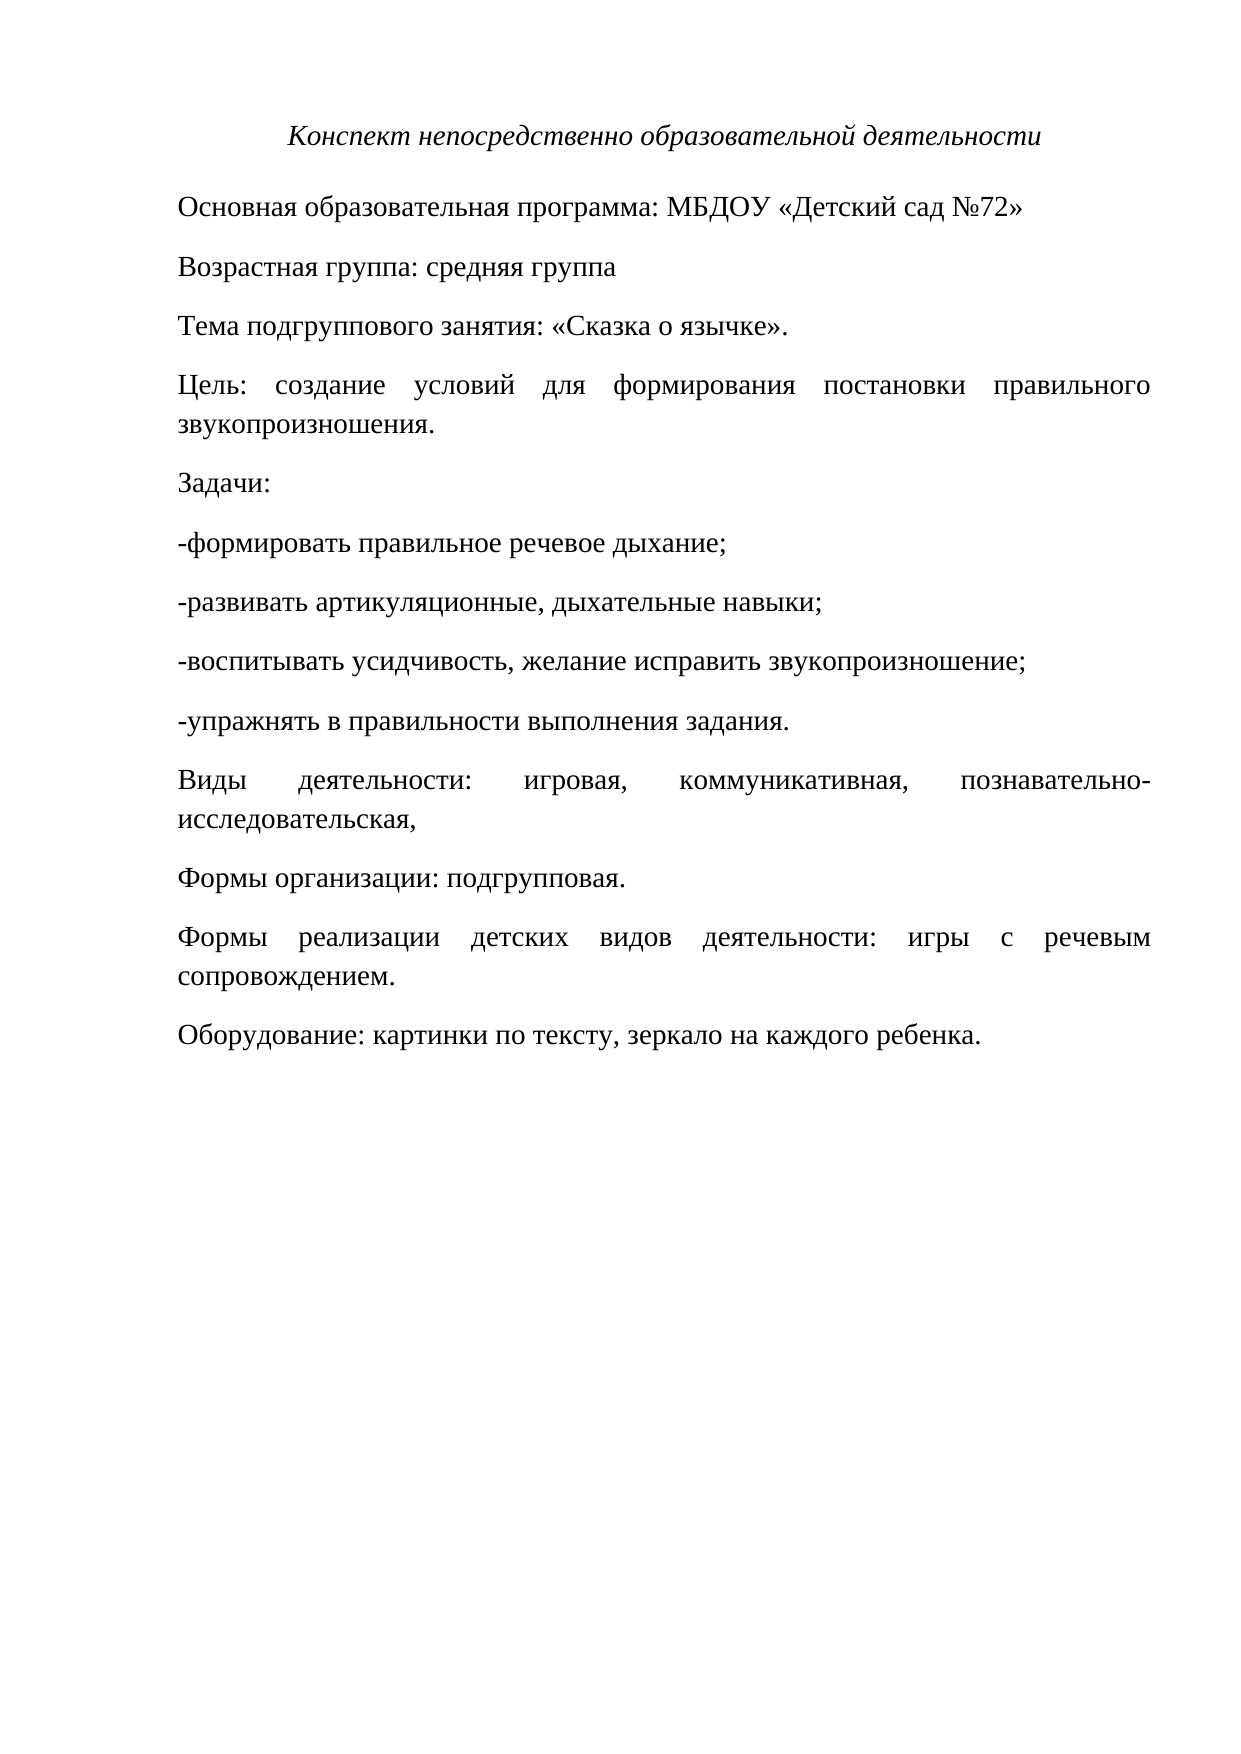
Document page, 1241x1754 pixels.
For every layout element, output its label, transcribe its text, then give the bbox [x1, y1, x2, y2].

text Оборудование: картинки по тексту, зеркало на каждого ребенка. [177, 1017, 1152, 1051]
text -упражнять в правильности выполнения задания. [177, 703, 1152, 736]
text Цель: создание условий для формирования постановки правильного звукопроизношения. [177, 367, 1152, 439]
text Формы организации: подгрупповая. [177, 860, 1152, 894]
text Формы реализации детских видов деятельности: игры с речевым сопровождением. [177, 919, 1152, 992]
text Тема подгруппового занятия: «Сказка о язычке». [177, 308, 1152, 342]
text Задачи: [177, 465, 1152, 499]
text Виды деятельности: игровая, коммуникативная, познавательно-исследовательская, [177, 762, 1152, 834]
text Возрастная группа: средняя группа [177, 249, 1152, 282]
text -развивать артикуляционные, дыхательные навыки; [177, 584, 1152, 618]
text -формировать правильное речевое дыхание; [177, 525, 1152, 558]
text Конспект непосредственно образовательной деятельности [177, 118, 1152, 152]
text -воспитывать усидчивость, желание исправить звукопроизношение; [177, 643, 1152, 677]
text Основная образовательная программа: МБДОУ «Детский сад №72» [177, 189, 1152, 223]
